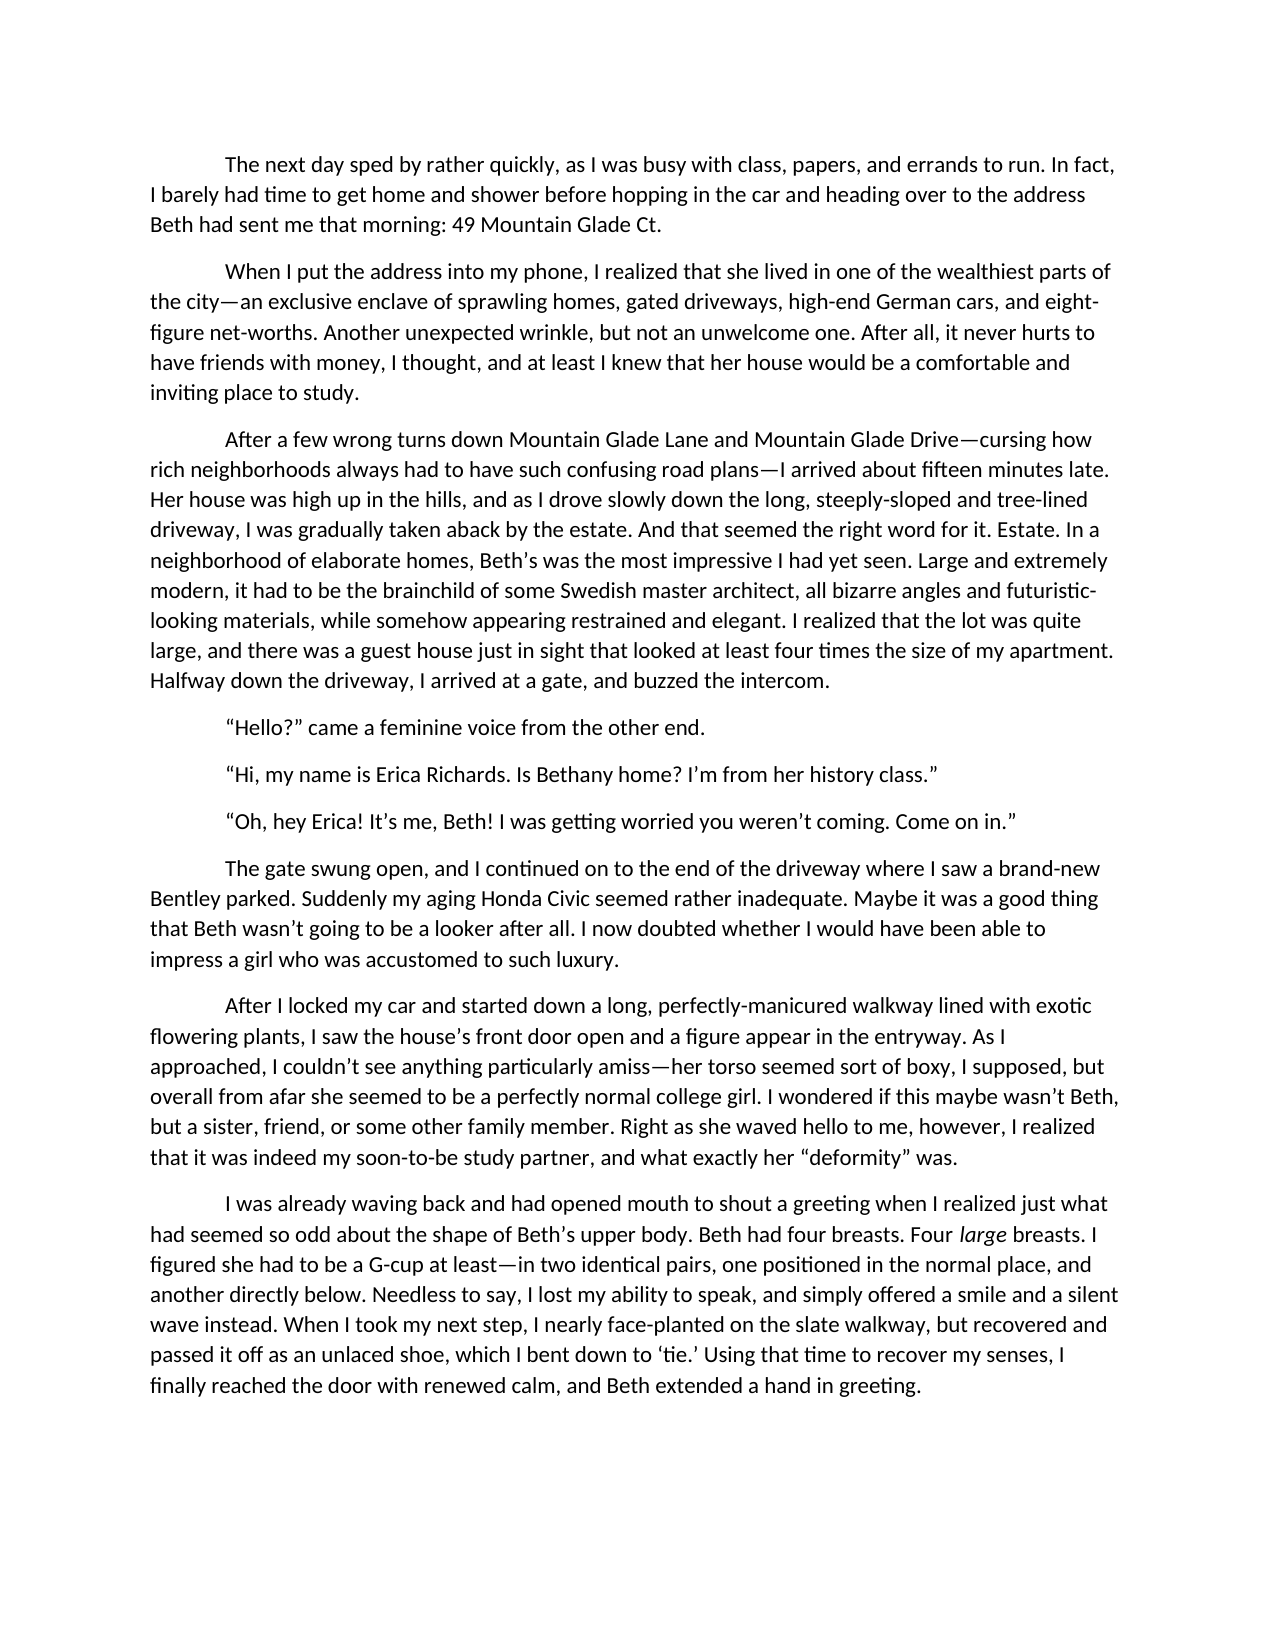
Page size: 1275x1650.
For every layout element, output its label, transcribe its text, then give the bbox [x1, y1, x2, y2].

text “Oh, hey Erica! It’s me, Beth! I was getting worried you weren’t coming. Come on in.” [150, 807, 1125, 835]
text “Hello?” came a feminine voice from the other end. [150, 713, 1125, 742]
text The gate swung open, and I continued on to the end of the driveway where I saw a brand-new Bentley parked. Suddenly my aging Honda Civic seemed rather inadequate. Maybe it was a good thing that Beth wasn’t going to be a looker after all. I now doubted whether I would have been able to impress a girl who was accustomed to such luxury. [150, 854, 1125, 973]
text “Hi, my name is Erica Richards. Is Bethany home? I’m from her history class.” [150, 760, 1125, 788]
text After I locked my car and started down a long, perfectly-manicured walkway lined with exotic flowering plants, I saw the house’s front door open and a figure appear in the entryway. As I approached, I couldn’t see anything particularly amiss—her torso seemed sort of boxy, I supposed, but overall from afar she seemed to be a perfectly normal college girl. I wondered if this maybe wasn’t Beth, but a sister, friend, or some other family member. Right as she waved hello to me, however, I realized that it was indeed my soon-to-be study partner, and what exactly her “deformity” was. [150, 992, 1125, 1171]
text After a few wrong turns down Mountain Glade Lane and Mountain Glade Drive—cursing how rich neighborhoods always had to have such confusing road plans—I arrived about fifteen minutes late. Her house was high up in the hills, and as I drove slowly down the long, steeply-sloped and tree-lined driveway, I was gradually taken aback by the estate. And that seemed the right word for it. Estate. In a neighborhood of elaborate homes, Beth’s was the most impressive I had yet seen. Large and extremely modern, it had to be the brainchild of some Swedish master architect, all bizarre angles and futuristic-looking materials, while somehow appearing restrained and elegant. I realized that the lot was quite large, and there was a guest house just in sight that looked at least four times the size of my apartment. Halfway down the driveway, I arrived at a gate, and buzzed the intercom. [150, 425, 1125, 695]
text I was already waving back and had opened mouth to shout a greeting when I realized just what had seemed so odd about the shape of Beth’s upper body. Beth had four breasts. Four large breasts. I figured she had to be a G-cup at least—in two identical pairs, one positioned in the normal place, and another directly below. Needless to say, I lost my ability to speak, and simply offered a smile and a silent wave instead. When I took my next step, I nearly face-planted on the slate walkway, but recovered and passed it off as an unlaced shoe, which I bent down to ‘tie.’ Using that time to recover my senses, I finally reached the door with renewed calm, and Beth extended a hand in greeting. [150, 1189, 1125, 1399]
text The next day sped by rather quickly, as I was busy with class, papers, and errands to run. In fact, I barely had time to get home and shower before hopping in the car and heading over to the address Beth had sent me that morning: 49 Mountain Glade Ct. [150, 150, 1125, 238]
text When I put the address into my phone, I realized that she lived in one of the wealthiest parts of the city—an exclusive enclave of sprawling homes, gated driveways, high-end German cars, and eight-figure net-worths. Another unexpected wrinkle, but not an unwelcome one. After all, it never hurts to have friends with money, I thought, and at least I knew that her house would be a comfortable and inviting place to study. [150, 257, 1125, 406]
